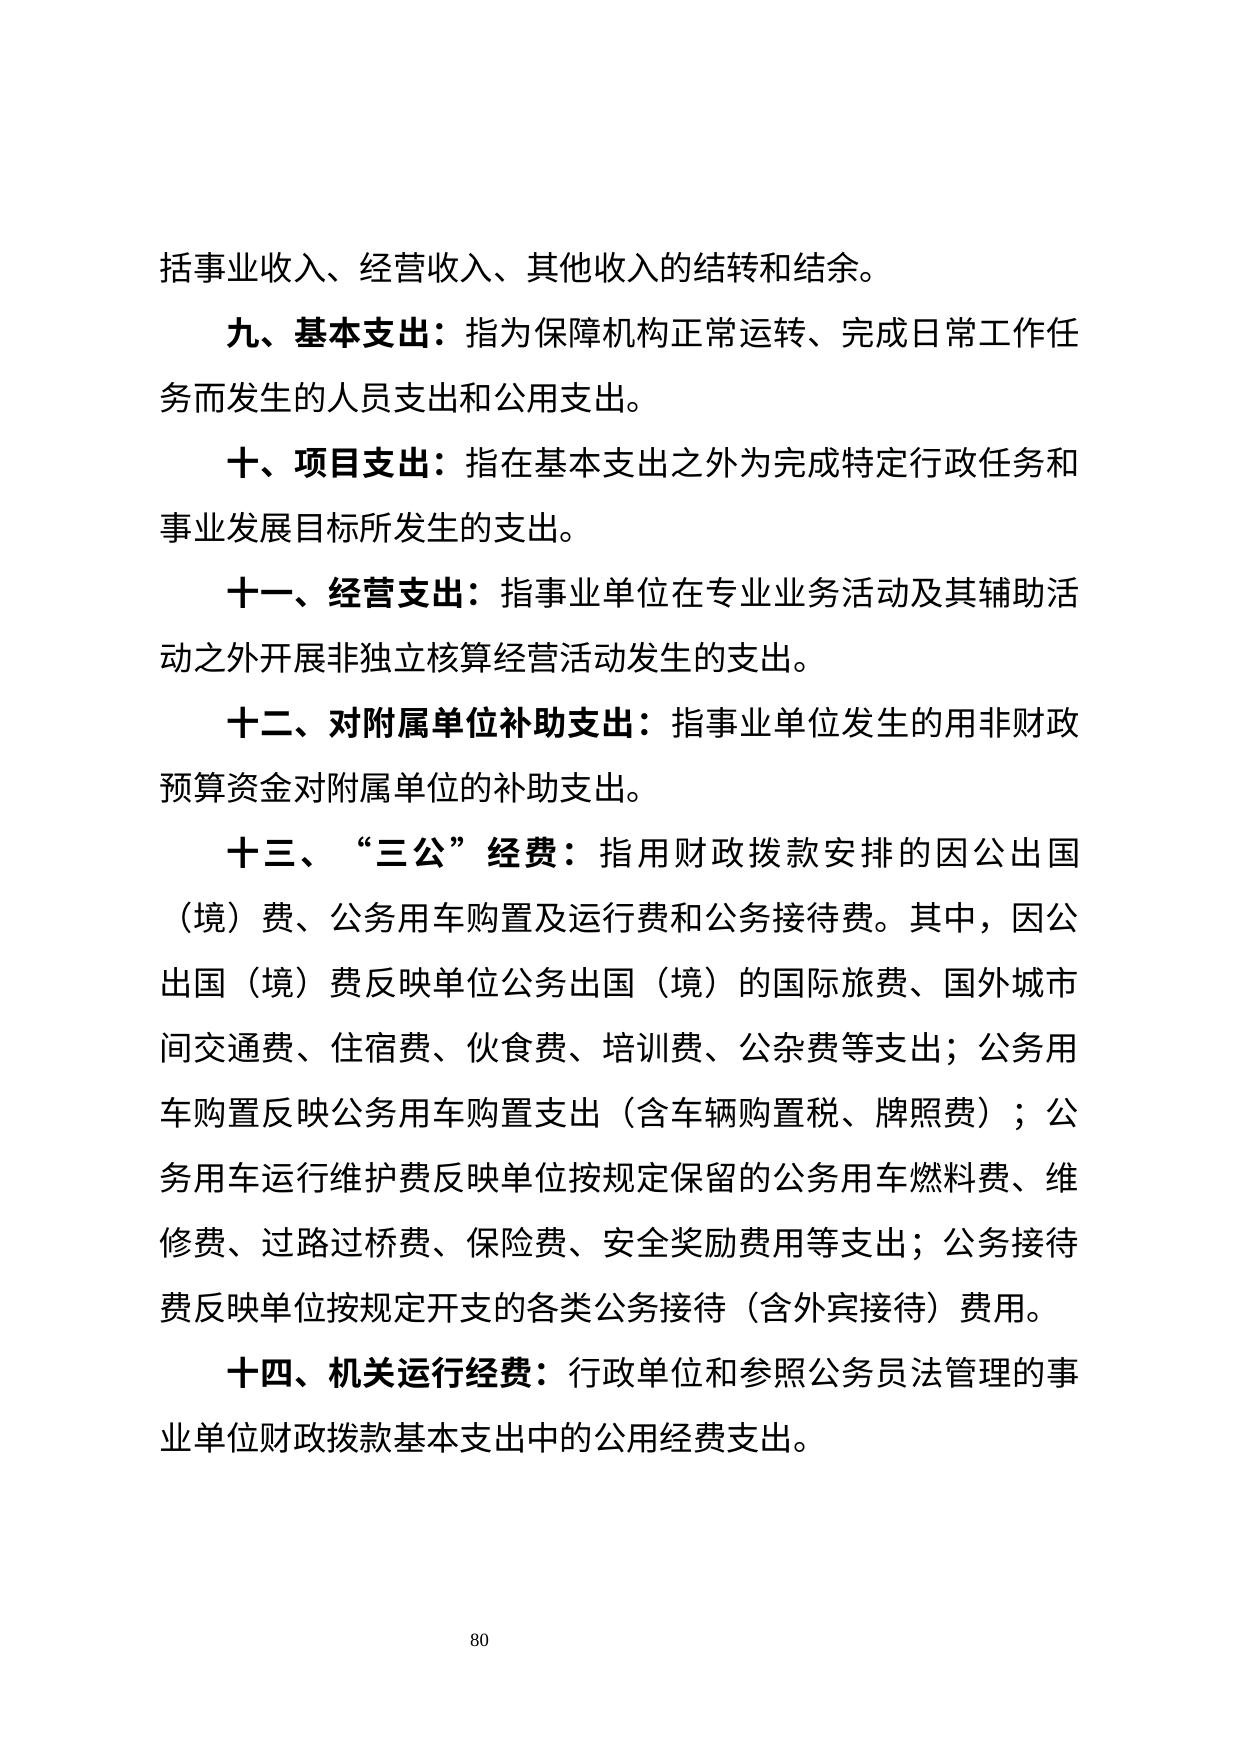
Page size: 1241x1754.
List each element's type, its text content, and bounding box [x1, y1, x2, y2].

text 十一、经营支出：指事业单位在专业业务活动及其辅助活动之外开展非独立核算经营活动发生的支出。 [159, 558, 1081, 688]
text 十四、机关运行经费：行政单位和参照公务员法管理的事业单位财政拨款基本支出中的公用经费支出。 [159, 1338, 1081, 1468]
text 十、项目支出：指在基本支出之外为完成特定行政任务和事业发展目标所发生的支出。 [159, 428, 1081, 558]
text 九、基本支出：指为保障机构正常运转、完成日常工作任务而发生的人员支出和公用支出。 [159, 298, 1081, 428]
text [159, 233, 1081, 298]
text 十三、“三公”经费：指用财政拨款安排的因公出国（境）费、公务用车购置及运行费和公务接待费。其中，因公出国（境）费反映单位公务出国（境）的国际旅费、国外城市间交通费、住宿费、伙食费、培训费、公杂费等支出；公务用车购置反映公务用车购置支出（含车辆购置税、牌照费）；公务用车运行维护费反映单位按规定保留的公务用车燃料费、维修费、过路过桥费、保险费、安全奖励费用等支出；公务接待费反映单位按规定开支的各类公务接待（含外宾接待）费用。 [159, 818, 1081, 1338]
text 十二、对附属单位补助支出：指事业单位发生的用非财政预算资金对附属单位的补助支出。 [159, 688, 1081, 818]
